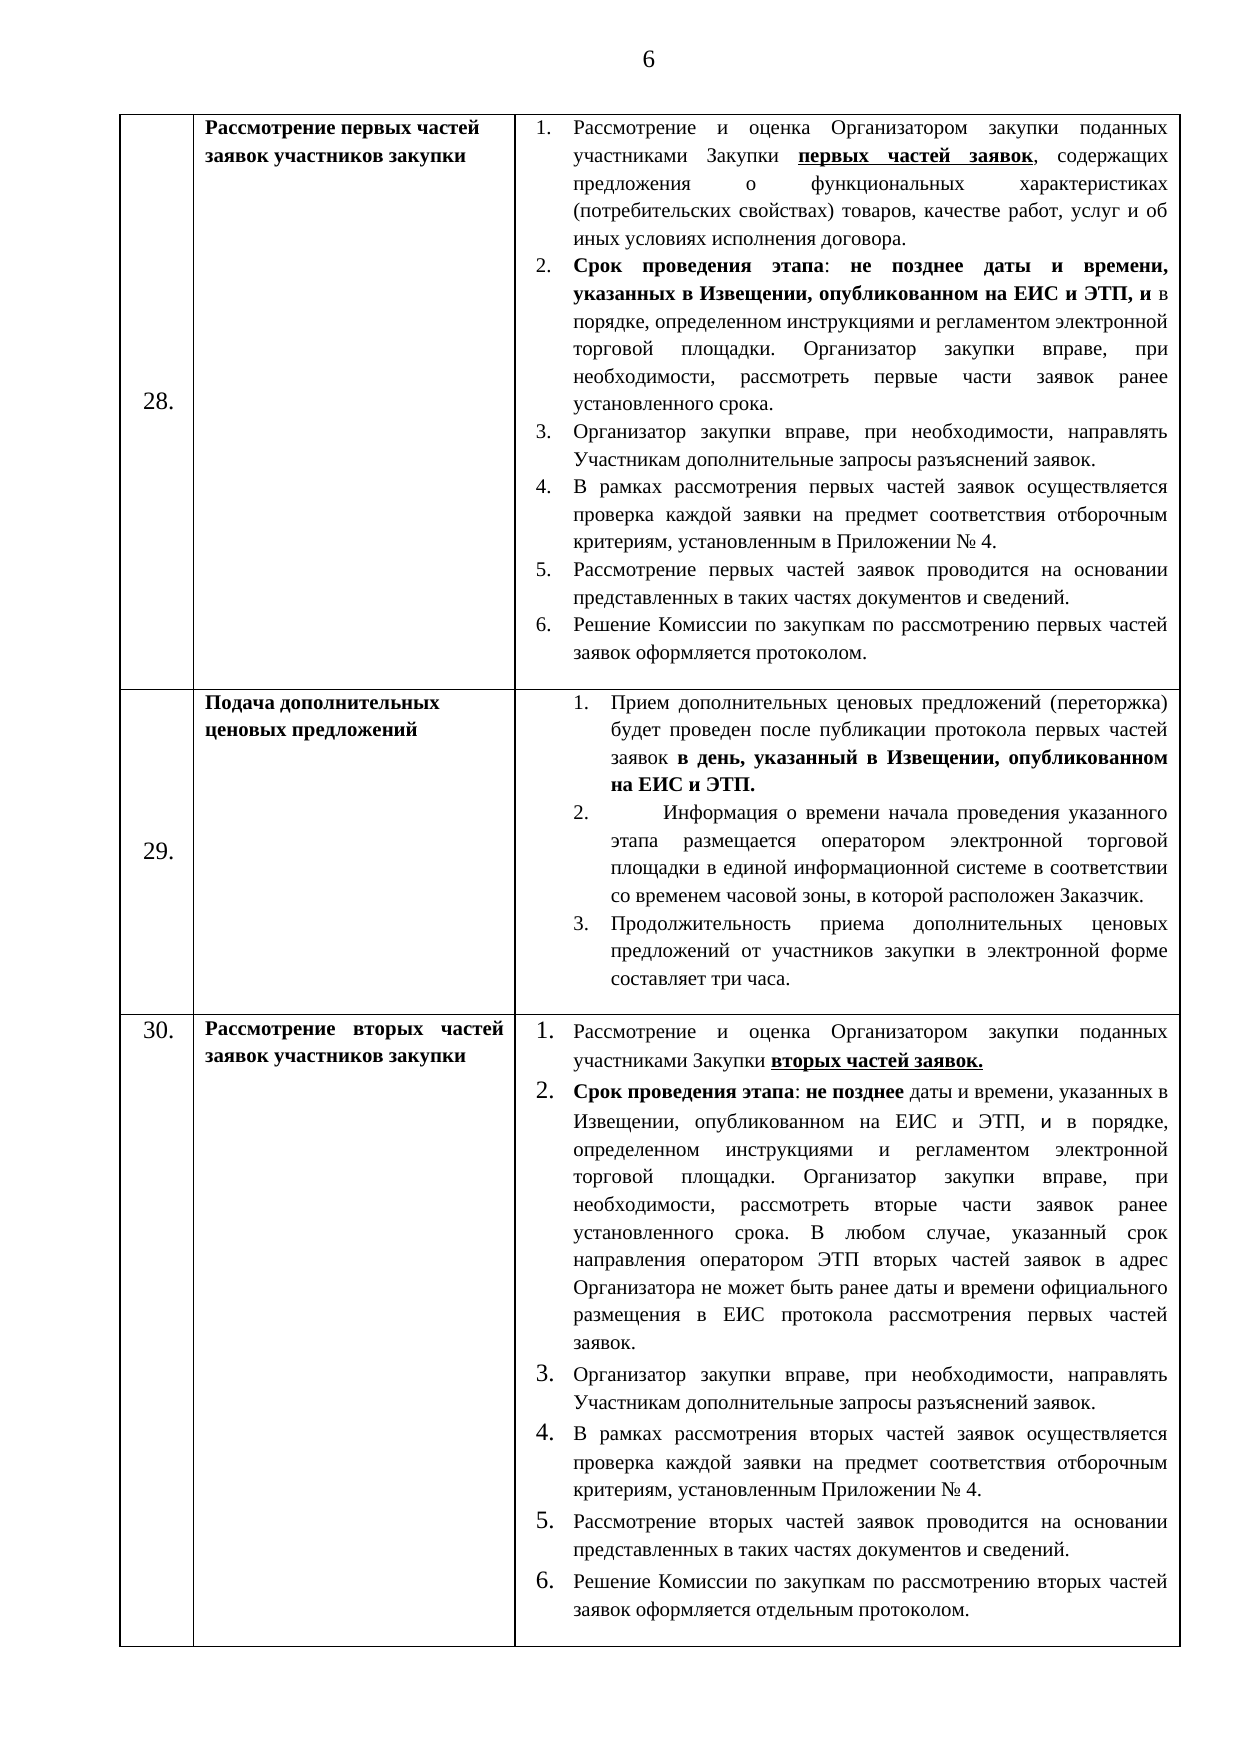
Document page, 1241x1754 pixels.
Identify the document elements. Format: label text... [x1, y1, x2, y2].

table_cell Рассмотрение и оценка Организатором закупки поданных участниками Закупки первых частей заявок, содержащих предложения о функциональных характеристиках (потребительских свойствах) товаров, качестве работ, услуг и об иных условиях исполнения договора. Срок проведения этапа: не позднее даты и времени, указанных в Извещении, опубликованном на ЕИС и ЭТП, и в порядке, определенном инструкциями и регламентом электронной торговой площадки. Организатор закупки вправе, при необходимости, рассмотреть первые части заявок ранее установленного срока. Организатор закупки вправе, при необходимости, направлять Участникам дополнительные запросы разъяснений заявок. В рамках рассмотрения первых частей заявок осуществляется проверка каждой заявки на предмет соответствия отборочным критериям, установленным в Приложении № 4. Рассмотрение первых частей заявок проводится на основании представленных в таких частях документов и сведений. Решение Комиссии по закупкам по рассмотрению первых частей заявок оформляется протоколом. [516, 115, 1179, 688]
table_cell Прием дополнительных ценовых предложений (переторжка) будет проведен после публикации протокола первых частей заявок в день, указанный в Извещении, опубликованном на ЕИС и ЭТП. Информация о времени начала проведения указанного этапа размещается оператором электронной торговой площадки в единой информационной системе в соответствии со временем часовой зоны, в которой расположен Заказчик. Продолжительность приема дополнительных ценовых предложений от участников закупки в электронной форме составляет три часа. [516, 690, 1179, 1014]
table_cell Рассмотрение первых частей заявок участников закупки [194, 115, 514, 688]
table_cell [121, 115, 193, 688]
table_cell [121, 690, 193, 1014]
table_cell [194, 1015, 514, 1646]
table_cell [121, 1015, 193, 1646]
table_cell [516, 1015, 1179, 1646]
table_cell Подача дополнительных ценовых предложений [194, 690, 514, 1014]
